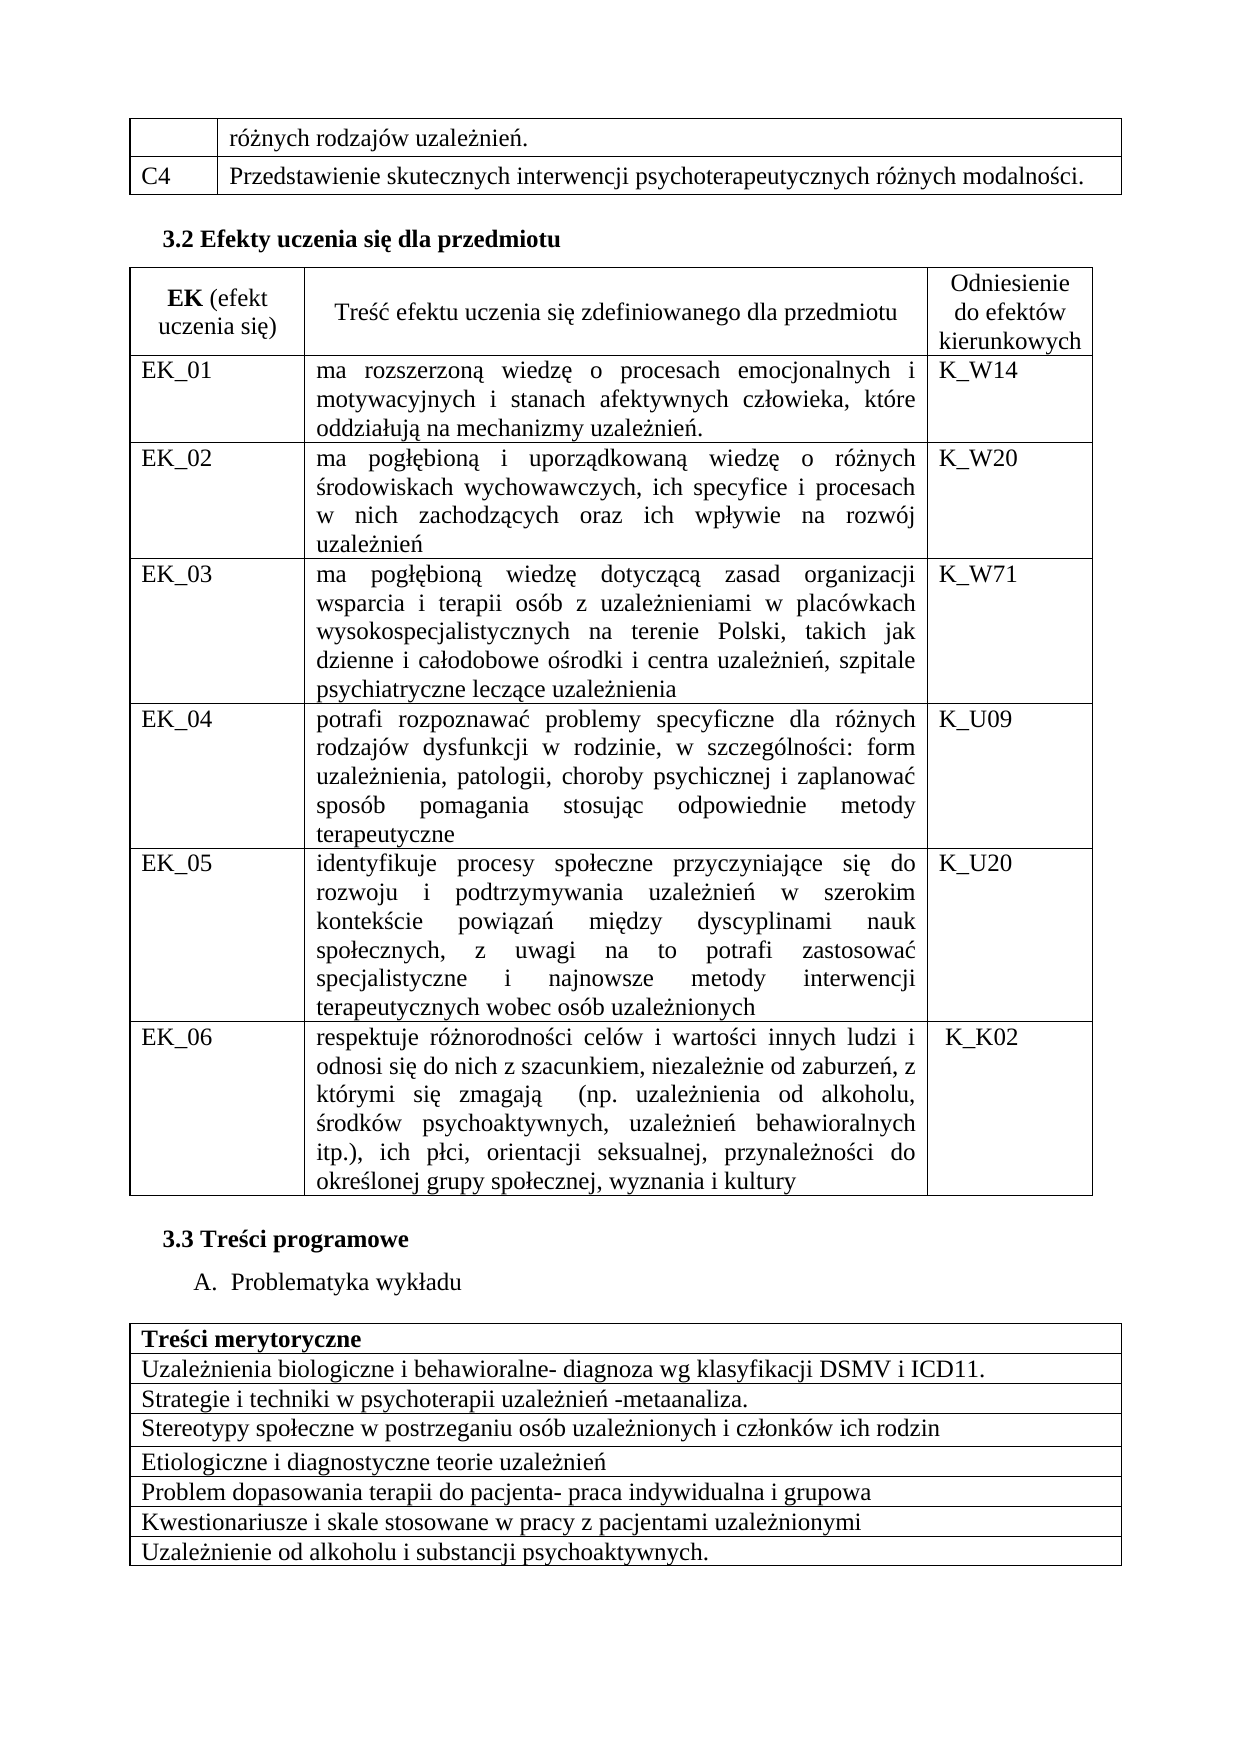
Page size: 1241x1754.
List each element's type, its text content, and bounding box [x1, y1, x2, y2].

list 3.3 Treści programowe [162, 1224, 1122, 1253]
table_cell K_U09 [928, 704, 1092, 847]
table_cell EK_05 [131, 849, 304, 1021]
table_cell Etiologiczne i diagnostyczne teorie uzależnień [131, 1447, 1121, 1476]
table_cell Uzależnienie od alkoholu i substancji psychoaktywnych. [131, 1537, 1121, 1565]
table_cell identyfikuje procesy społeczne przyczyniające się do rozwoju i podtrzymywania uzależnień w szerokim kontekście powiązań między dyscyplinami nauk społecznych, z uwagi na to potrafi zastosować specjalistyczne i najnowsze metody interwencji terapeutycznych wobec osób uzależnionych [305, 849, 927, 1021]
table_cell EK_01 [131, 356, 304, 442]
table_cell respektuje różnorodności celów i wartości innych ludzi i odnosi się do nich z szacunkiem, niezależnie od zaburzeń, z którymi się zmagają (np. uzależnienia od alkoholu, środków psychoaktywnych, uzależnień behawioralnych itp.), ich płci, orientacji seksualnej, przynależności do określonej grupy społecznej, wyznania i kultury [305, 1022, 927, 1194]
table_cell EK_06 [131, 1022, 304, 1194]
table_header Odniesienie do efektów kierunkowych [928, 268, 1092, 354]
table_cell Przedstawienie skutecznych interwencji psychoterapeutycznych różnych modalności. [218, 157, 1121, 194]
table_cell Stereotypy społeczne w postrzeganiu osób uzależnionych i członków ich rodzin [131, 1414, 1121, 1446]
table_cell C3 [131, 119, 217, 156]
table_cell Kwestionariusze i skale stosowane w pracy z pacjentami uzależnionymi [131, 1507, 1121, 1536]
table_cell K_K02 [928, 1022, 1092, 1194]
table_header EK (efekt uczenia się) [131, 268, 304, 354]
table_cell Uzależnienia biologiczne i behawioralne- diagnoza wg klasyfikacji DSMV i ICD11. [131, 1354, 1121, 1383]
table_cell K_W71 [928, 559, 1092, 703]
table_cell EK_03 [131, 559, 304, 703]
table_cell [218, 119, 1121, 156]
table_cell ma pogłębioną wiedzę dotyczącą zasad organizacji wsparcia i terapii osób z uzależnieniami w placówkach wysokospecjalistycznych na terenie Polski, takich jak dzienne i całodobowe ośrodki i centra uzależnień, szpitale psychiatryczne leczące uzależnienia [305, 559, 927, 703]
table_header Treść efektu uczenia się zdefiniowanego dla przedmiotu [305, 268, 927, 354]
table_cell EK_02 [131, 443, 304, 558]
table_cell potrafi rozpoznawać problemy specyficzne dla różnych rodzajów dysfunkcji w rodzinie, w szczególności: form uzależnienia, patologii, choroby psychicznej i zaplanować sposób pomagania stosując odpowiednie metody terapeutyczne [305, 704, 927, 847]
text 3.2 Efekty uczenia się dla przedmiotu [162, 224, 1122, 253]
table_cell K_U20 [928, 849, 1092, 1021]
table_cell ma pogłębioną i uporządkowaną wiedzę o różnych środowiskach wychowawczych, ich specyfice i procesach w nich zachodzących oraz ich wpływie na rozwój uzależnień [305, 443, 927, 558]
table_header Treści merytoryczne [131, 1324, 1121, 1353]
list Problematyka wykładu [193, 1267, 1122, 1296]
table_cell K_W20 [928, 443, 1092, 558]
table_cell Strategie i techniki w psychoterapii uzależnień -metaanaliza. [131, 1384, 1121, 1412]
table_cell ma rozszerzoną wiedzę o procesach emocjonalnych i motywacyjnych i stanach afektywnych człowieka, które oddziałują na mechanizmy uzależnień. [305, 356, 927, 442]
table_cell EK_04 [131, 704, 304, 847]
table_cell C4 [131, 157, 217, 194]
table_cell Problem dopasowania terapii do pacjenta- praca indywidualna i grupowa [131, 1477, 1121, 1506]
table_cell K_W14 [928, 356, 1092, 442]
